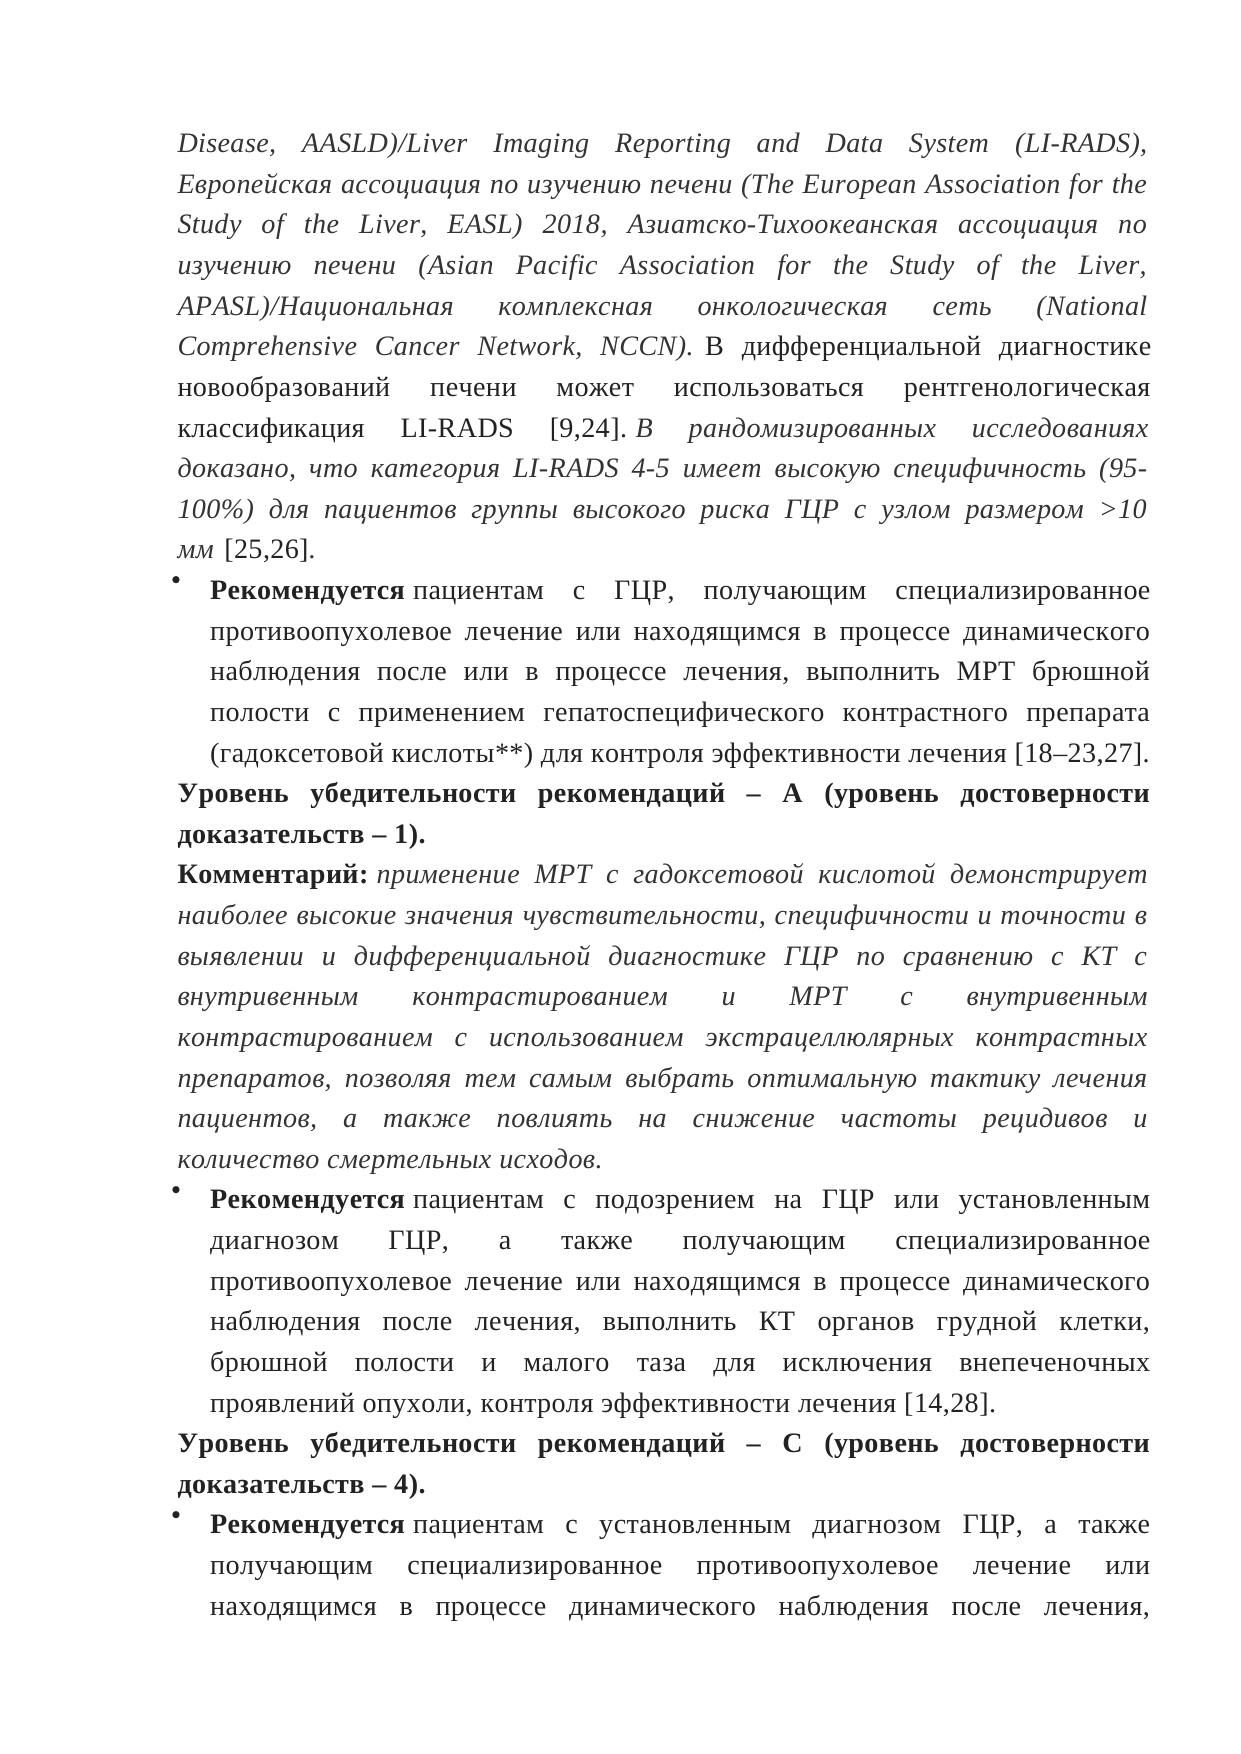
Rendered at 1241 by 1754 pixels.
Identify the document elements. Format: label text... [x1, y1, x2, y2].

list Рекомендуется пациентам с подозрением на ГЦР или установленным диагнозом ГЦР, а также получающим специализированное противоопухолевое лечение или находящимся в процессе динамического наблюдения после лечения, выполнить КТ органов грудной клетки, брюшной полости и малого таза для исключения внепеченочных проявлений опухоли, контроля эффективности лечения [14,28]. [172, 1174, 1152, 1418]
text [177, 118, 1152, 565]
text Комментарий: применение МРТ с гадоксетовой кислотой демонстрирует наиболее высокие значения чувствительности, специфичности и точности в выявлении и дифференциальной диагностике ГЦР по сравнению с КТ с внутривенным контрастированием и МРТ с внутривенным контрастированием с использованием экстрацеллюлярных контрастных препаратов, позволяя тем самым выбрать оптимальную тактику лечения пациентов, а также повлиять на снижение частоты рецидивов и количество смертельных исходов. [177, 849, 1152, 1174]
text Уровень убедительности рекомендаций – С (уровень достоверности доказательств – 4). [177, 1418, 1152, 1499]
list Рекомендуется пациентам с ГЦР, получающим специализированное противоопухолевое лечение или находящимся в процессе динамического наблюдения после или в процессе лечения, выполнить МРТ брюшной полости с применением гепатоспецифического контрастного препарата (гадоксетовой кислоты**) для контроля эффективности лечения [18–23,27]. [172, 565, 1152, 768]
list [172, 1499, 1152, 1621]
text Уровень убедительности рекомендаций – А (уровень достоверности доказательств – 1). [177, 768, 1152, 849]
